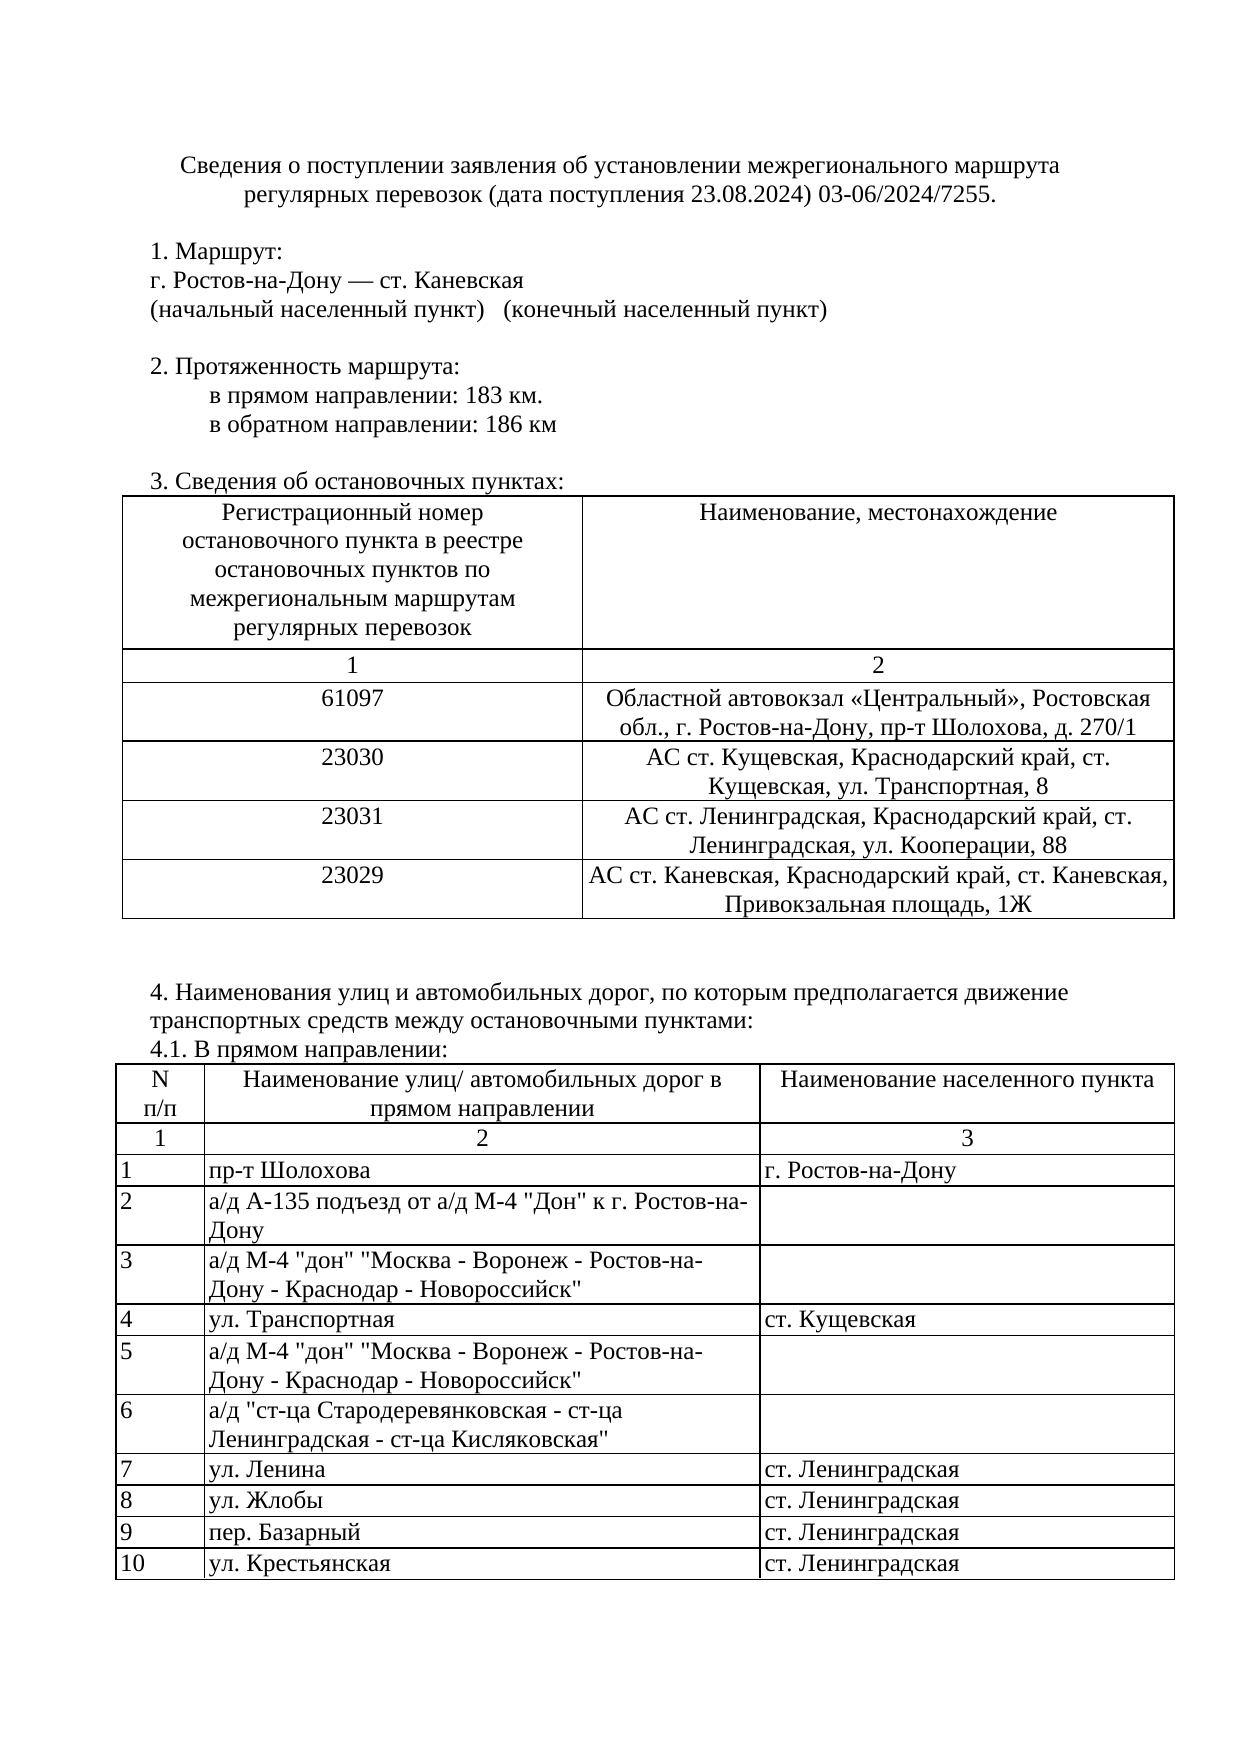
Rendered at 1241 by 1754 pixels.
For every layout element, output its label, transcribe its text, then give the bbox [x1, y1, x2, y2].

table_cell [205, 1395, 759, 1453]
table_cell [761, 1336, 1174, 1393]
text в прямом направлении: 183 км. [150, 380, 1090, 409]
table_header Регистрационный номер остановочного пункта в реестре остановочных пунктов по межрегиональным маршрутам регулярных перевозок [123, 497, 582, 648]
table_cell ул. Жлобы [205, 1486, 759, 1516]
text в обратном направлении: 186 км [150, 409, 1090, 437]
table_header Наименование улиц/ автомобильных дорог в прямом направлении [205, 1065, 759, 1122]
table_cell ул. Крестьянская [205, 1549, 759, 1578]
table_cell [761, 1187, 1174, 1244]
table_cell АС ст. Ленинградская, Краснодарский край, ст. Ленинградская, ул. Кооперации, 88 [583, 801, 1173, 858]
table_cell 5 [117, 1336, 204, 1393]
table_cell АС ст. Кущевская, Краснодарский край, ст. Кущевская, ул. Транспортная, 8 [583, 742, 1173, 799]
table_cell 6 [117, 1395, 204, 1453]
table_cell 23029 [123, 860, 582, 918]
table_cell АС ст. Каневская, Краснодарский край, ст. Каневская, Привокзальная площадь, 1Ж [583, 860, 1173, 918]
table_header Наименование населенного пункта [761, 1065, 1174, 1122]
table_cell 4 [117, 1305, 204, 1334]
table_cell 3 [117, 1246, 204, 1303]
table_header Наименование, местонахождение [583, 497, 1173, 648]
table_cell 61097 [123, 683, 582, 740]
table_cell ст. Кущевская [761, 1305, 1174, 1334]
table_header N п/п [117, 1065, 204, 1122]
table_cell ул. Ленина [205, 1454, 759, 1484]
text 4. Наименования улиц и автомобильных дорог, по которым предполагается движение транспортных средств между остановочными пунктами: [150, 977, 1090, 1034]
table_cell 3 [761, 1124, 1174, 1153]
text 4.1. В прямом направлении: [150, 1034, 1090, 1063]
table_cell а/д А-135 подъезд от а/д М-4 "Дон" к г. Ростов-на-Дону [205, 1187, 759, 1244]
text 3. Сведения об остановочных пунктах: [150, 466, 1090, 495]
table_cell 23030 [123, 742, 582, 799]
text 1. Маршрут: [150, 236, 1090, 265]
table_cell а/д М-4 "дон" "Москва - Воронеж - Ростов-на-Дону - Краснодар - Новороссийск" [205, 1336, 759, 1393]
table_cell [761, 1395, 1174, 1453]
table_cell пр-т Шолохова [205, 1155, 759, 1185]
table_cell [761, 1246, 1174, 1303]
table_cell 1 [117, 1155, 204, 1185]
table_cell 9 [117, 1517, 204, 1547]
text г. Ростов-на-Дону — ст. Каневская [150, 265, 1090, 294]
table_cell 7 [117, 1454, 204, 1484]
table_cell 2 [117, 1187, 204, 1244]
table_cell ст. Ленинградская [761, 1454, 1174, 1484]
table_cell а/д М-4 "дон" "Москва - Воронеж - Ростов-на-Дону - Краснодар - Новороссийск" [205, 1246, 759, 1303]
table_cell 2 [583, 650, 1173, 681]
table_cell Областной автовокзал «Центральный», Ростовская обл., г. Ростов-на-Дону, пр-т Шолохова, д. 270/1 [583, 683, 1173, 740]
table_cell ст. Ленинградская [761, 1549, 1174, 1578]
table_cell 1 [117, 1124, 204, 1153]
table_cell 23031 [123, 801, 582, 858]
table_cell г. Ростов-на-Дону [761, 1155, 1174, 1185]
table_cell 2 [205, 1124, 759, 1153]
text 2. Протяженность маршрута: [150, 351, 1090, 380]
text Сведения о поступлении заявления об установлении межрегионального маршрута регулярных перевозок (дата поступления 23.08.2024) 03-06/2024/7255. [150, 150, 1090, 207]
table_cell ст. Ленинградская [761, 1517, 1174, 1547]
table_cell 10 [117, 1549, 204, 1578]
table_cell пер. Базарный [205, 1517, 759, 1547]
table_cell ул. Транспортная [205, 1305, 759, 1334]
table_cell ст. Ленинградская [761, 1486, 1174, 1516]
table_cell 1 [123, 650, 582, 681]
table_cell 8 [117, 1486, 204, 1516]
text (начальный населенный пункт) (конечный населенный пункт) [150, 294, 1090, 322]
